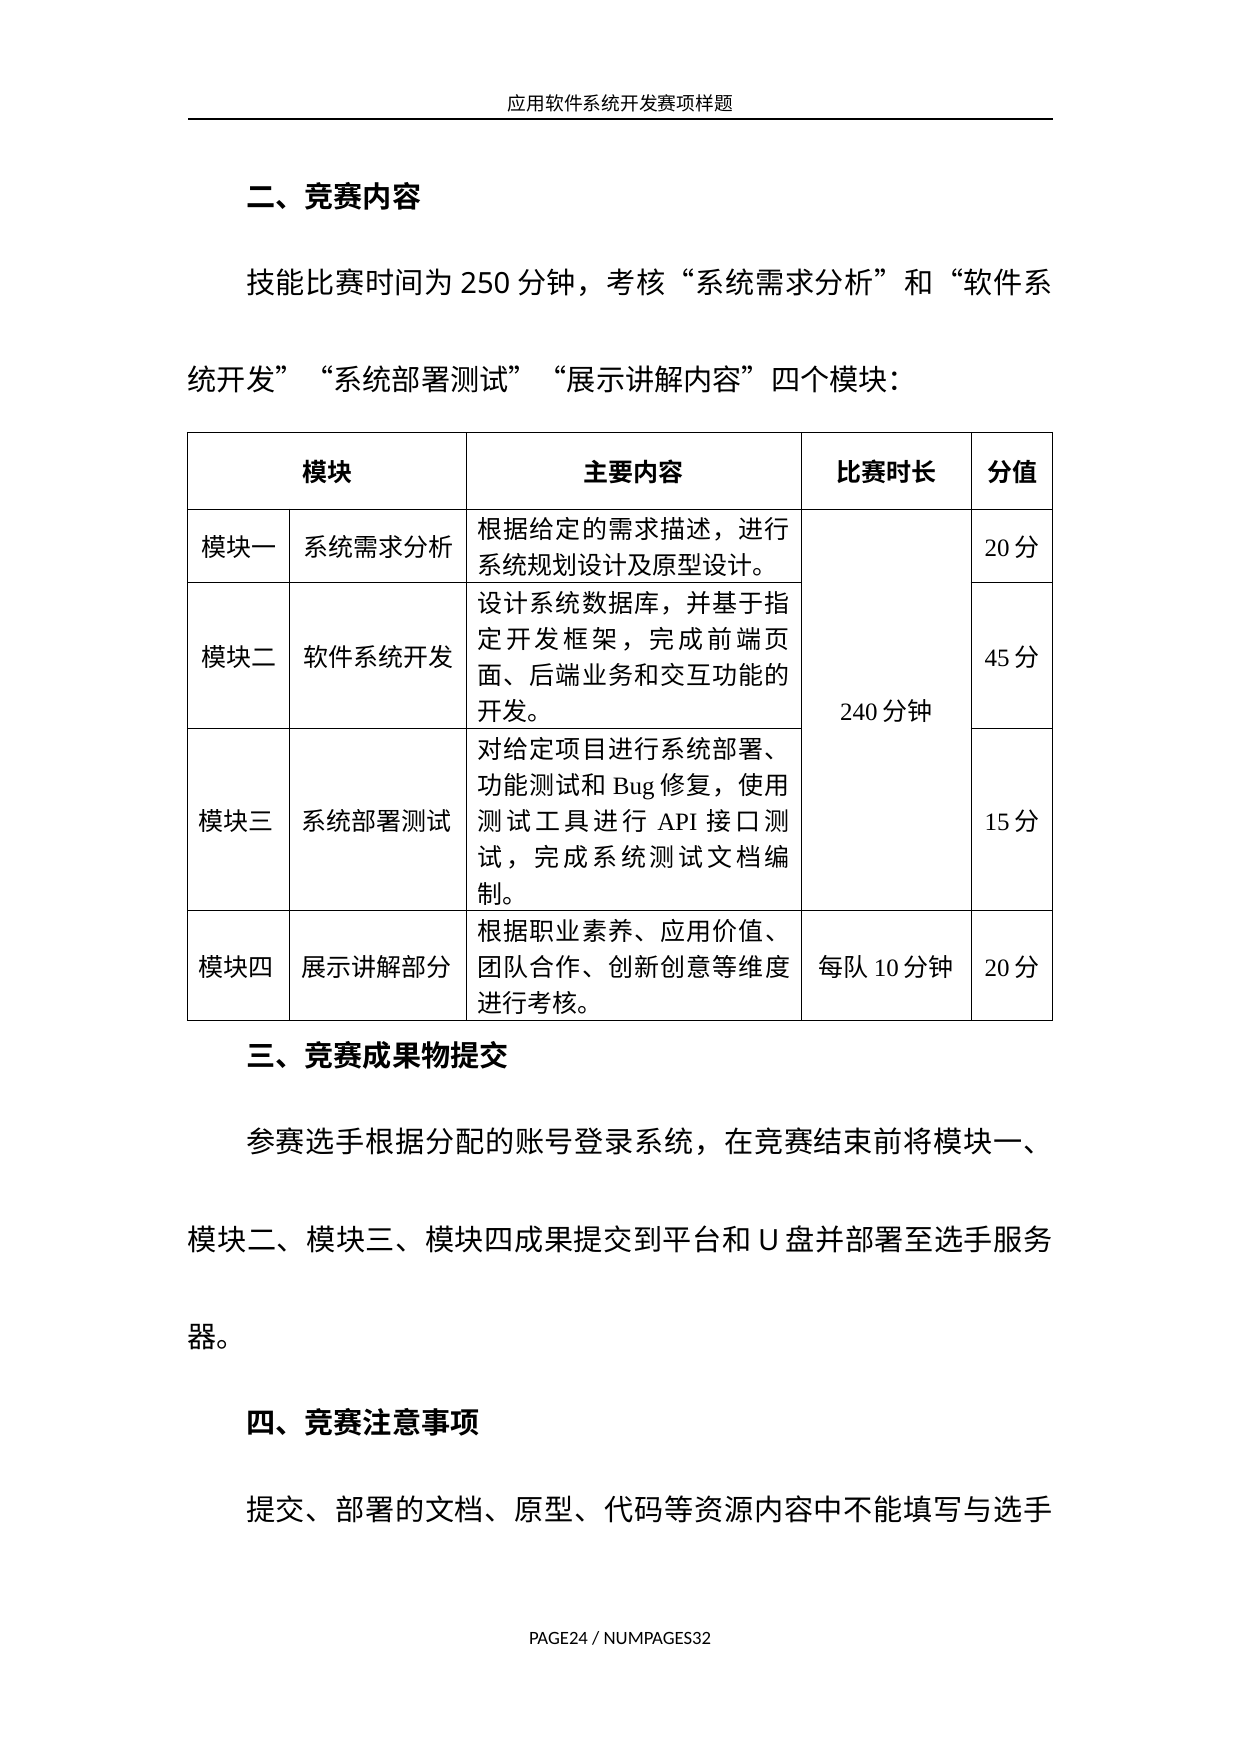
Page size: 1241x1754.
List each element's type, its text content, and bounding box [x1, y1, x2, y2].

table_cell 系统部署测试 [290, 729, 466, 910]
table_cell 20分 [972, 510, 1052, 582]
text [187, 1475, 1053, 1540]
table_cell 模块一 [188, 510, 289, 582]
table_cell 软件系统开发 [290, 583, 466, 728]
table_cell 系统需求分析 [290, 510, 466, 582]
table_cell 展示讲解部分 [290, 911, 466, 1020]
table_cell 模块三 [188, 729, 289, 910]
table_cell 设计系统数据库，并基于指定开发框架，完成前端页面、后端业务和交互功能的开发。 [467, 583, 801, 728]
text 四、竞赛注意事项 [187, 1388, 1053, 1453]
table_cell 每队10分钟 [802, 911, 971, 1020]
table_cell 对给定项目进行系统部署、功能测试和Bug修复，使用测试工具进行API接口测试，完成系统测试文档编制。 [467, 729, 801, 910]
table_header 比赛时长 [802, 433, 971, 508]
table_cell 根据职业素养、应用价值、团队合作、创新创意等维度进行考核。 [467, 911, 801, 1020]
table_cell 模块二 [188, 583, 289, 728]
table_header 模块 [188, 433, 466, 508]
table_cell 15分 [972, 729, 1052, 910]
table_cell 45分 [972, 583, 1052, 728]
table_cell 240分钟 [802, 510, 971, 910]
text 二、竞赛内容 [187, 162, 1053, 227]
table_header 主要内容 [467, 433, 801, 508]
text 参赛选手根据分配的账号登录系统，在竞赛结束前将模块一、模块二、模块三、模块四成果提交到平台和U盘并部署至选手服务器。 [187, 1107, 1053, 1367]
table_header 分值 [972, 433, 1052, 508]
table_cell 20分 [972, 911, 1052, 1020]
table_cell 根据给定的需求描述，进行系统规划设计及原型设计。 [467, 510, 801, 582]
table_cell 模块四 [188, 911, 289, 1020]
text 技能比赛时间为250分钟，考核“系统需求分析”和“软件系统开发”“系统部署测试”“展示讲解内容”四个模块： [187, 248, 1053, 411]
text 三、竞赛成果物提交 [187, 1021, 1053, 1086]
